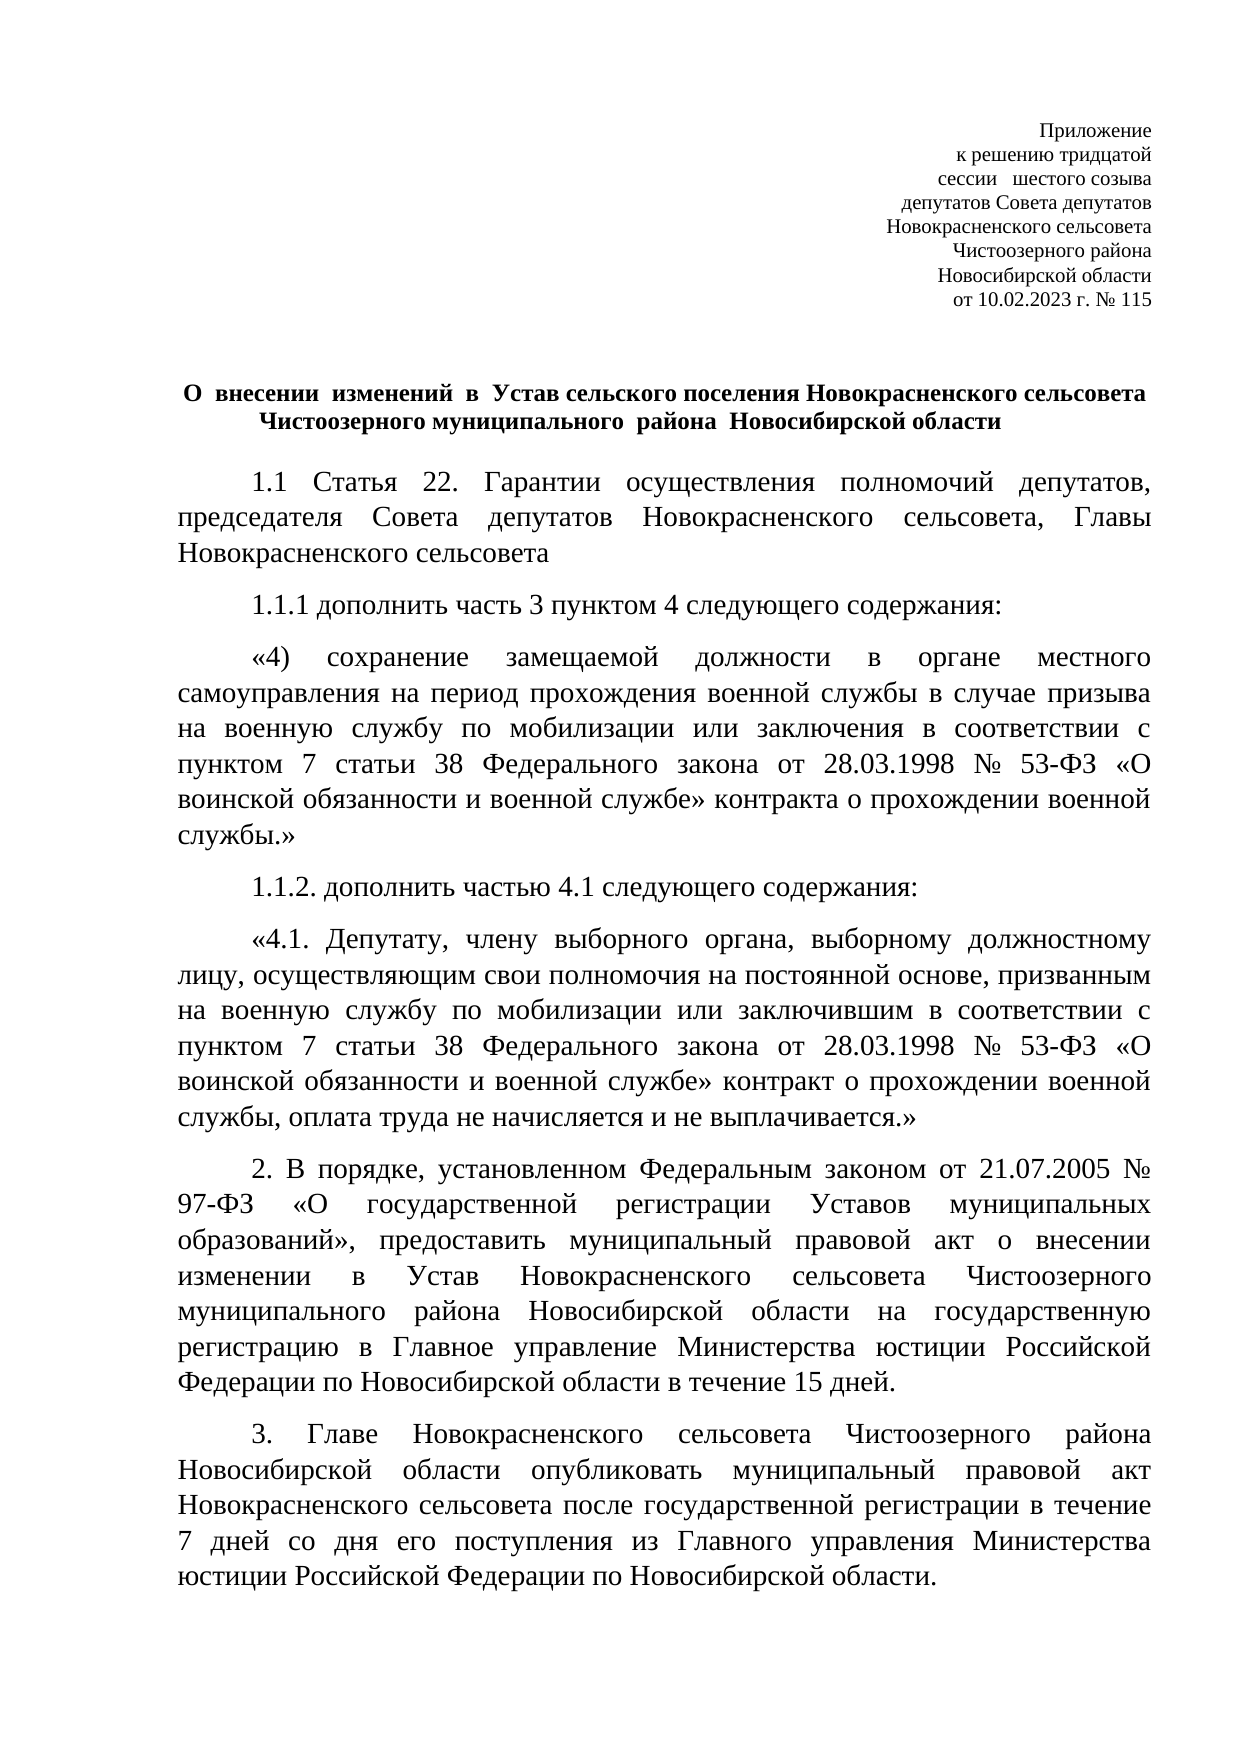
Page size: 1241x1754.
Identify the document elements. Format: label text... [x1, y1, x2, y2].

text Новокрасненского сельсовета [158, 214, 1152, 238]
text Чистоозерного района [158, 238, 1152, 262]
text «4) сохранение замещаемой должности в органе местного самоуправления на период прохождения военной службы в случае призыва на военную службу по мобилизации или заключения в соответствии с пунктом 7 статьи 38 Федерального закона от 28.03.1998 № 53-ФЗ «О воинской обязанности и военной службе» контракта о прохождении военной службы.» [177, 639, 1152, 851]
text Приложение [158, 118, 1152, 142]
text 1.1.2. дополнить частью 4.1 следующего содержания: [177, 869, 1152, 903]
text 3. Главе Новокрасненского сельсовета Чистоозерного района Новосибирской области опубликовать муниципальный правовой акт Новокрасненского сельсовета после государственной регистрации в течение 7 дней со дня его поступления из Главного управления Министерства юстиции Российской Федерации по Новосибирской области. [177, 1416, 1152, 1592]
text сессии шестого созыва [158, 166, 1152, 190]
text Новосибирской области [158, 262, 1152, 287]
text от 10.02.2023 г. № 115 [158, 287, 1152, 311]
text 1.1 Статья 22. Гарантии осуществления полномочий депутатов, председателя Совета депутатов Новокрасненского сельсовета, Главы Новокрасненского сельсовета [177, 464, 1152, 568]
text к решению тридцатой [158, 142, 1152, 166]
text депутатов Совета депутатов [158, 190, 1152, 214]
text 2. В порядке, установленном Федеральным законом от 21.07.2005 № 97-ФЗ «О государственной регистрации Уставов муниципальных образований», предоставить муниципальный правовой акт о внесении изменении в Устав Новокрасненского сельсовета Чистоозерного муниципального района Новосибирской области на государственную регистрацию в Главное управление Министерства юстиции Российской Федерации по Новосибирской области в течение 15 дней. [177, 1151, 1152, 1398]
text О внесении изменений в Устав сельского поселения Новокрасненского сельсовета Чистоозерного муниципального района Новосибирской области [177, 378, 1152, 435]
text 1.1.1 дополнить часть 3 пунктом 4 следующего содержания: [177, 587, 1152, 621]
text «4.1. Депутату, члену выборного органа, выборному должностному лицу, осуществляющим свои полномочия на постоянной основе, призванным на военную службу по мобилизации или заключившим в соответствии с пунктом 7 статьи 38 Федерального закона от 28.03.1998 № 53-ФЗ «О воинской обязанности и военной службе» контракт о прохождении военной службы, оплата труда не начисляется и не выплачивается.» [177, 921, 1152, 1132]
